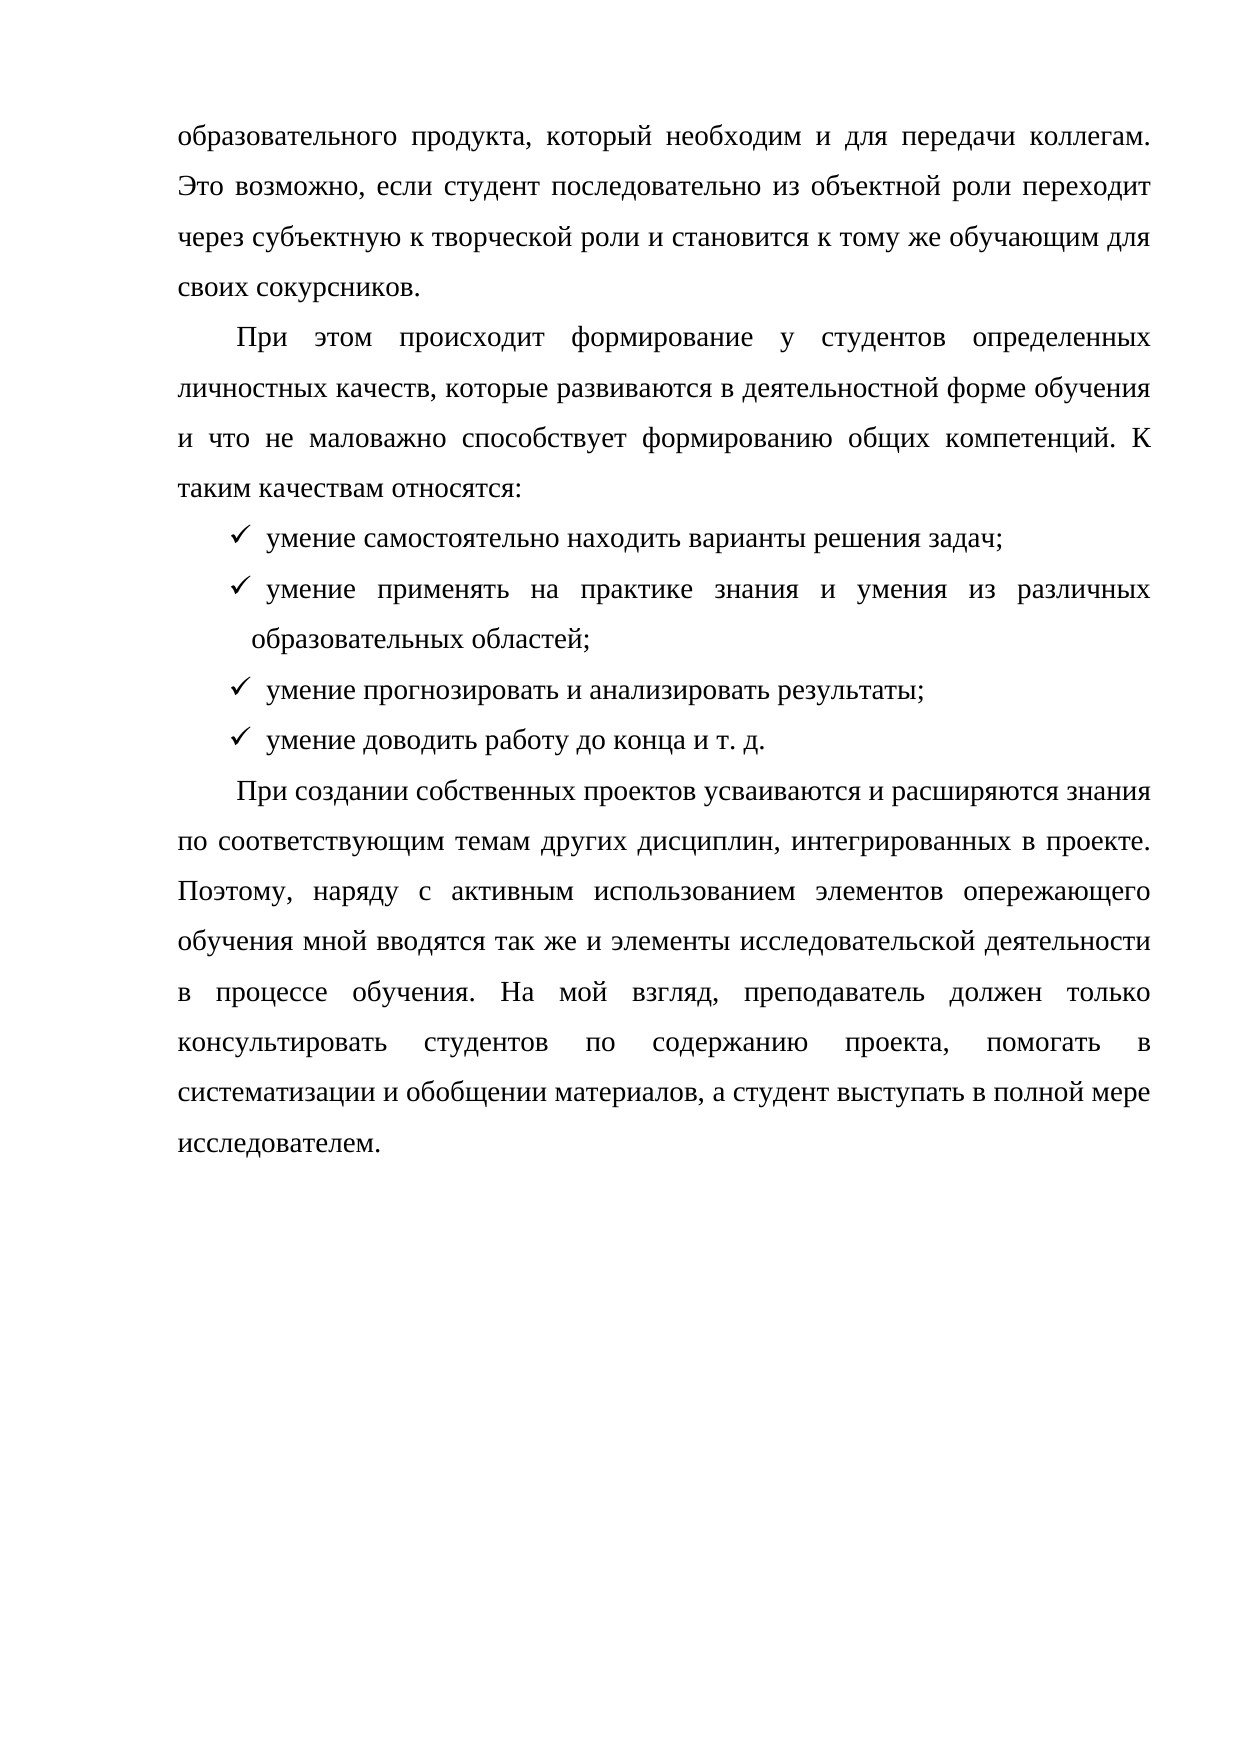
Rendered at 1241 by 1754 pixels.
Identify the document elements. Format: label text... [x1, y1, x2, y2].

list умение самостоятельно находить варианты решения задач; [228, 521, 1152, 554]
list умение применять на практике знания и умения из различных образовательных областей; [228, 571, 1152, 655]
list умение доводить работу до конца и т. д. [228, 722, 1152, 756]
list умение прогнозировать и анализировать результаты; [228, 672, 1152, 705]
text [177, 118, 1152, 303]
text При создании собственных проектов усваиваются и расширяются знания по соответствующим темам других дисциплин, интегрированных в проекте. Поэтому, наряду с активным использованием элементов опережающего обучения мной вводятся так же и элементы исследовательской деятельности в процессе обучения. На мой взгляд, преподаватель должен только консультировать студентов по содержанию проекта, помогать в систематизации и обобщении материалов, а студент выступать в полной мере исследователем. [177, 773, 1152, 1158]
text При этом происходит формирование у студентов определенных личностных качеств, которые развиваются в деятельностной форме обучения и что не маловажно способствует формированию общих компетенций. К таким качествам относятся: [177, 319, 1152, 504]
